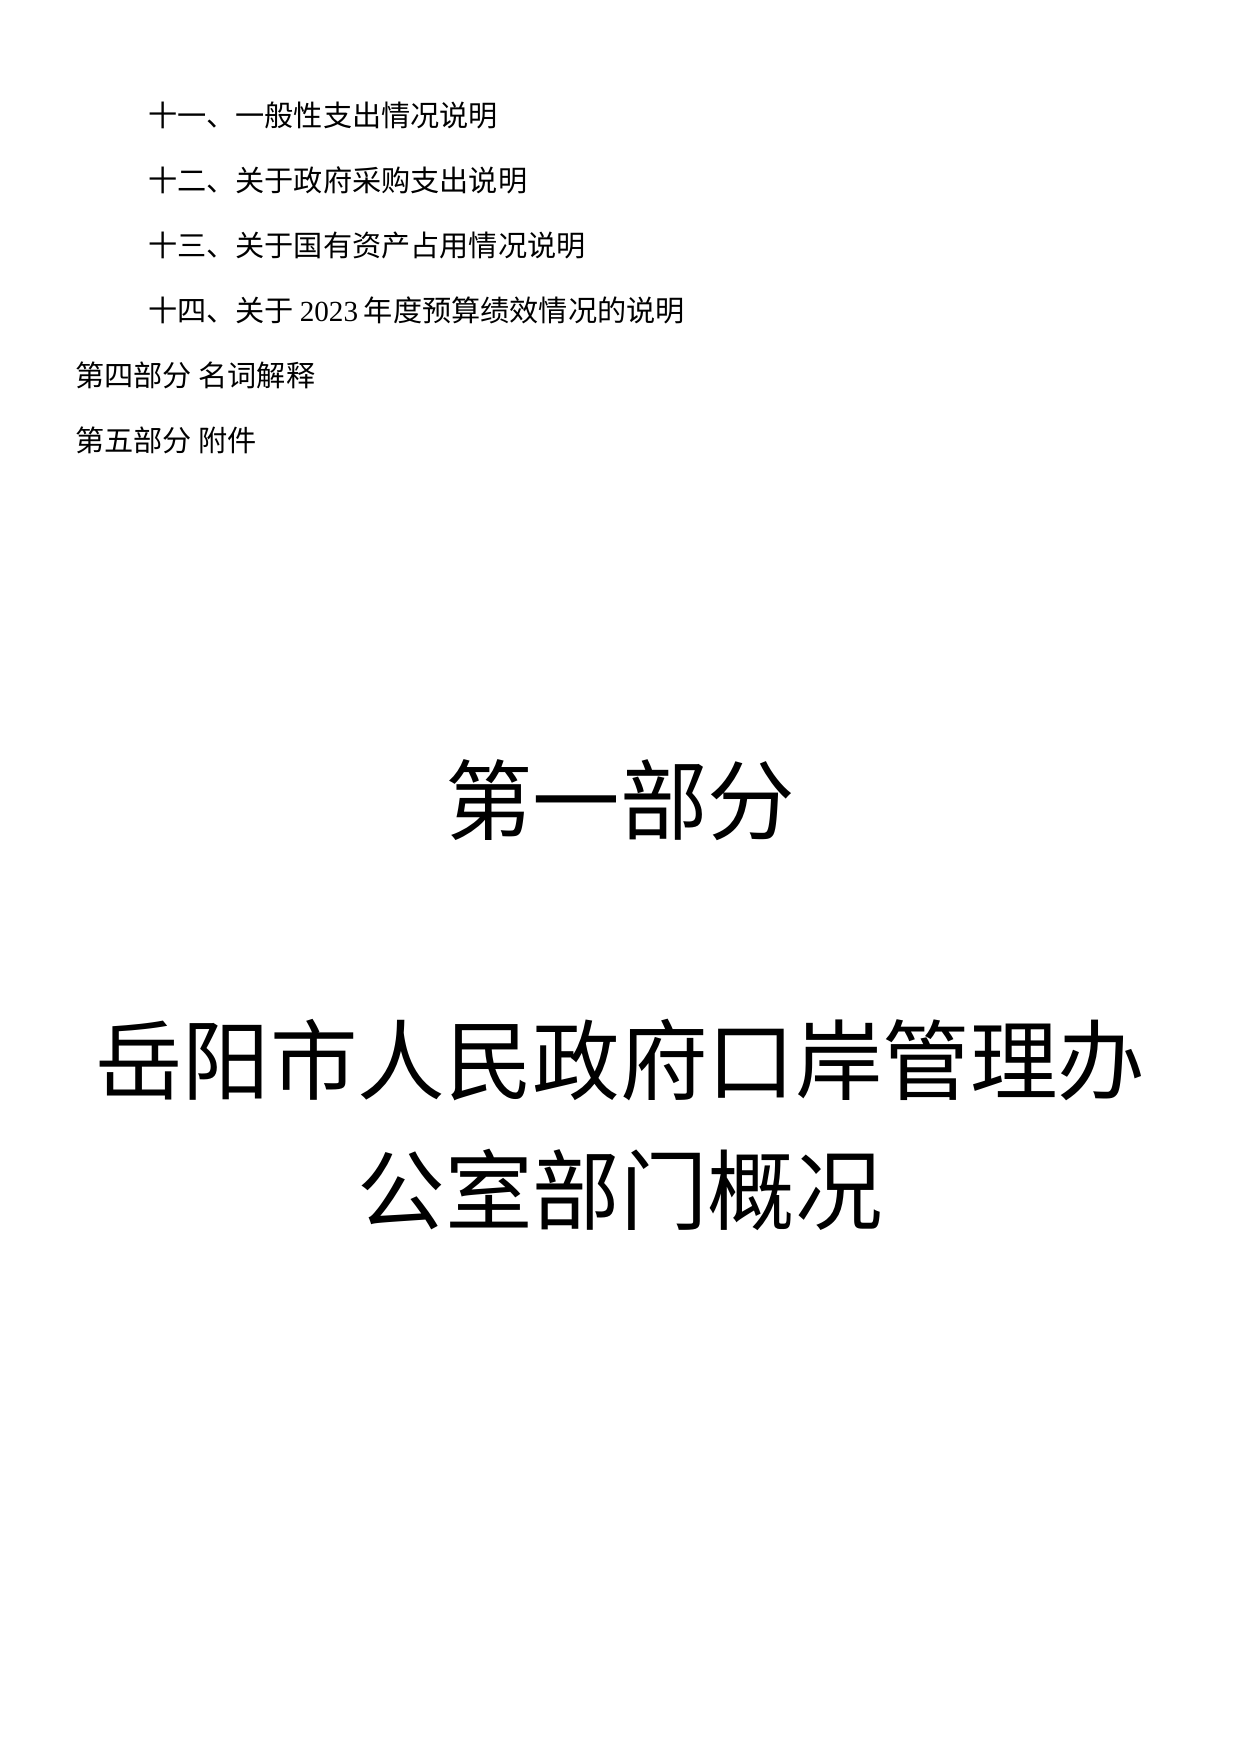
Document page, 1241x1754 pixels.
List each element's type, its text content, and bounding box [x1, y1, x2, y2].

text 第五部分 附件 [75, 406, 1165, 471]
text 十四、关于2023年度预算绩效情况的说明 [75, 276, 1165, 341]
text 十一、一般性支出情况说明 [75, 81, 1165, 146]
text 十三、关于国有资产占用情况说明 [75, 211, 1165, 276]
text 第四部分 名词解释 [75, 341, 1165, 406]
text 第一部分 [75, 731, 1165, 861]
text 岳阳市人民政府口岸管理办公室部门概况 [75, 991, 1165, 1251]
text 十二、关于政府采购支出说明 [75, 146, 1165, 211]
